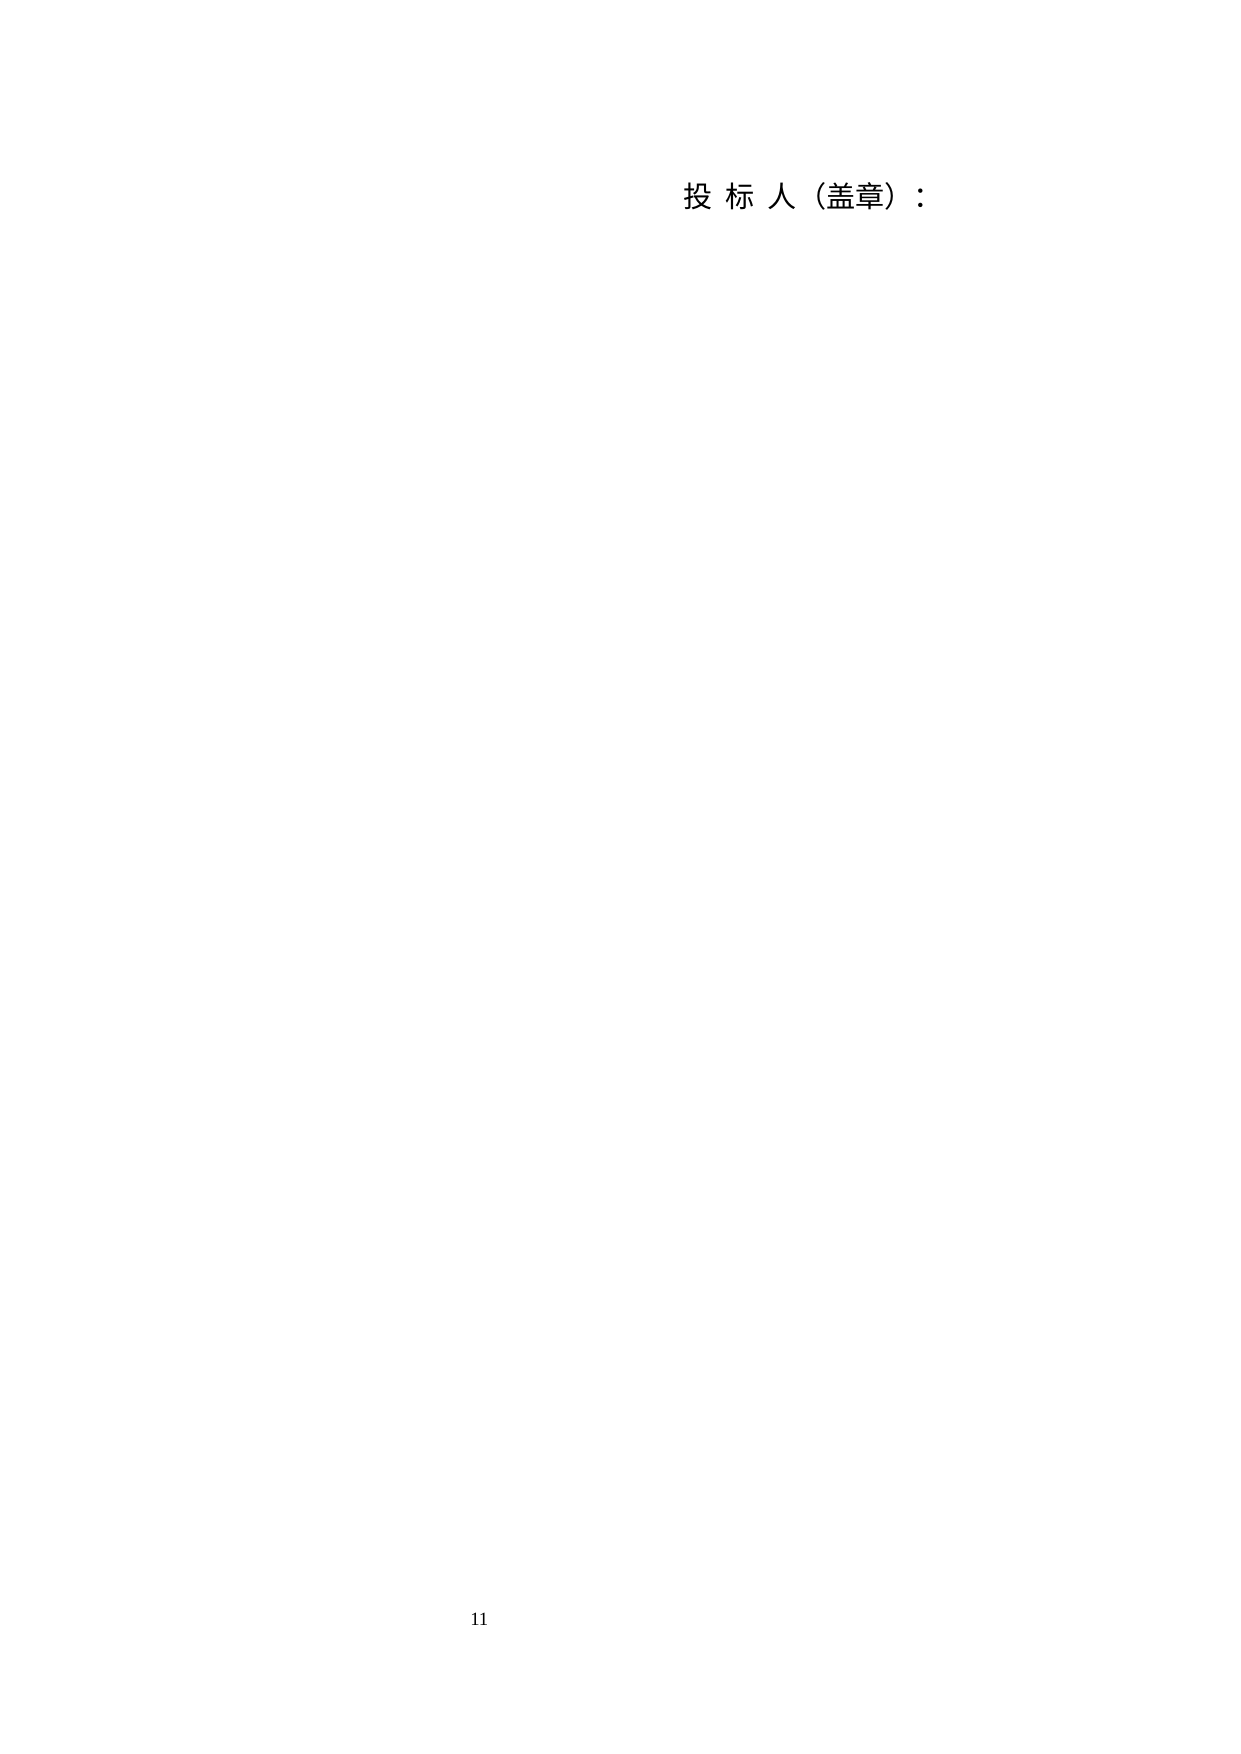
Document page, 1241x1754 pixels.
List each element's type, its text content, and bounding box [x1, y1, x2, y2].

text 投 标 人（盖章）： [187, 162, 1053, 227]
